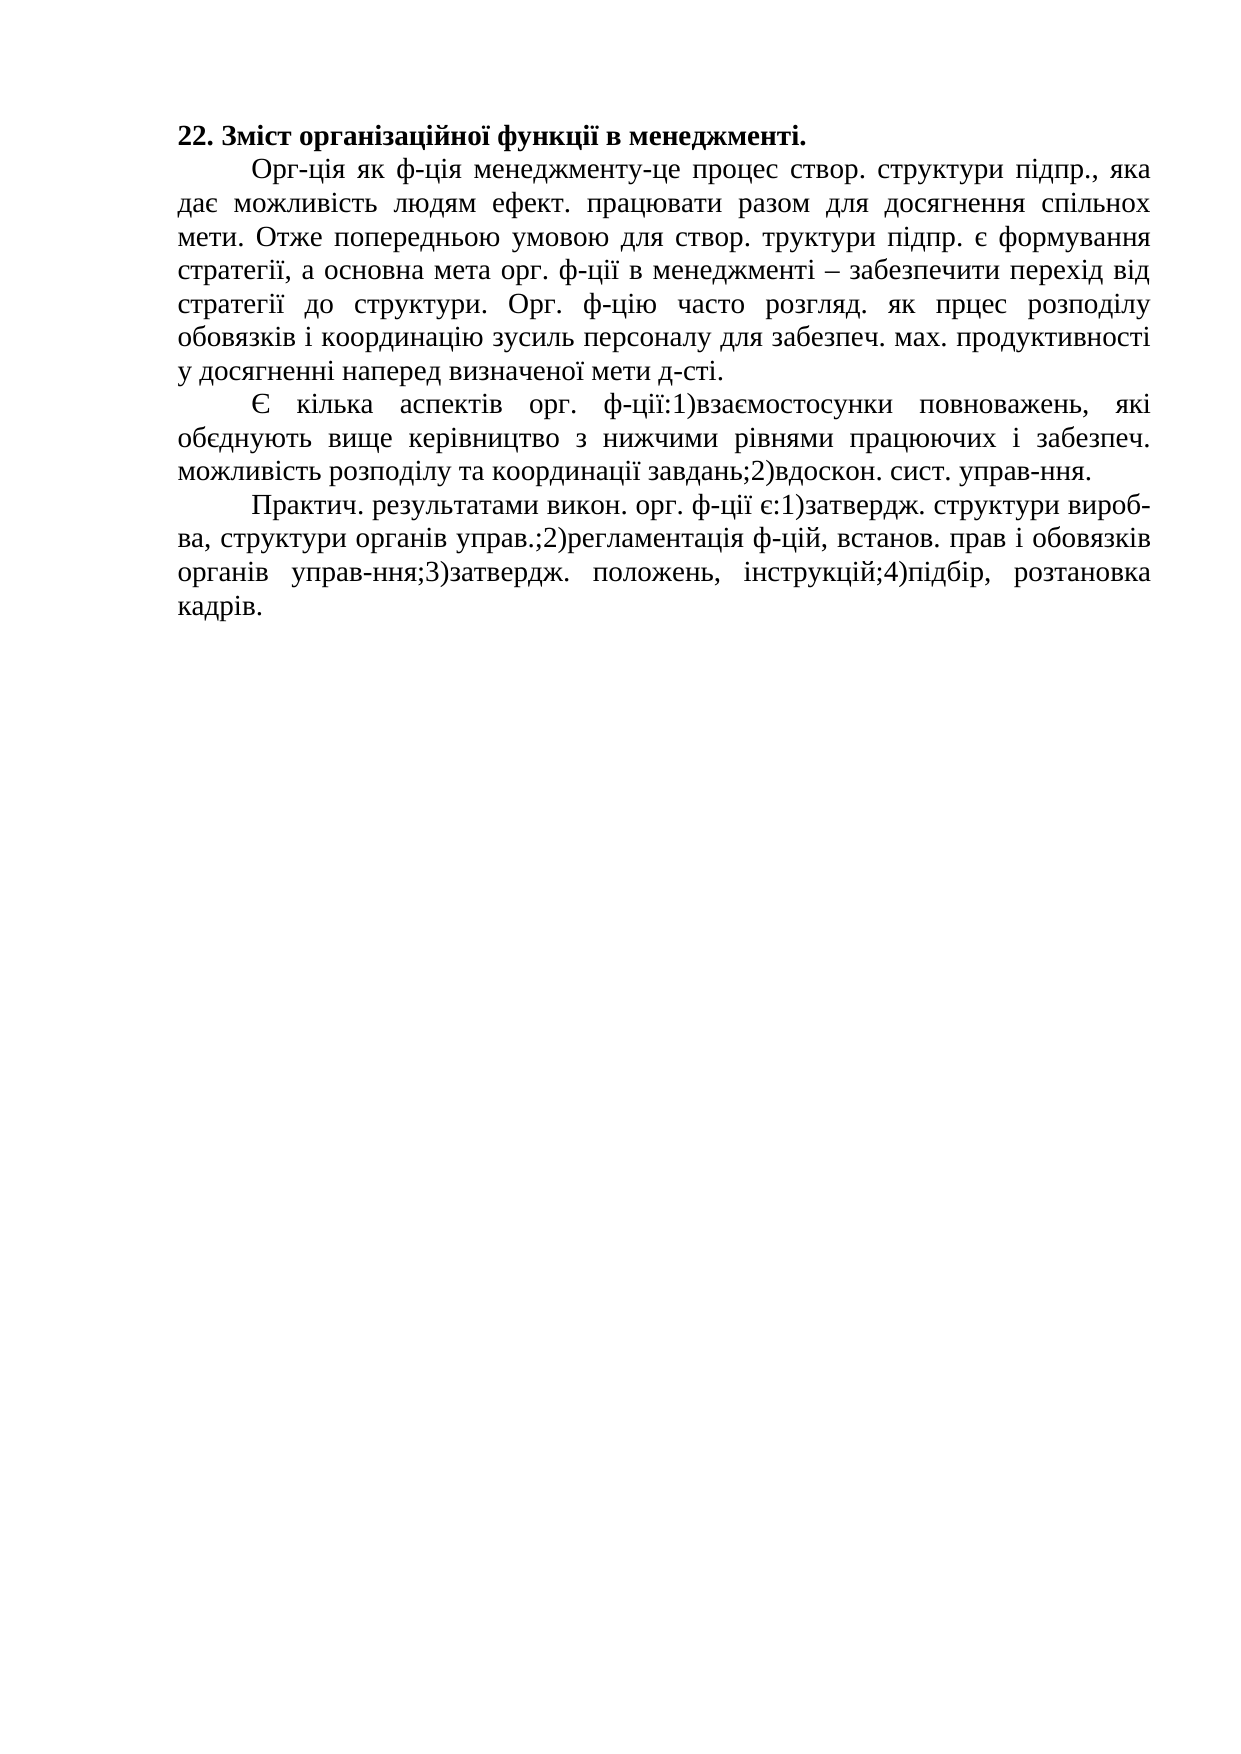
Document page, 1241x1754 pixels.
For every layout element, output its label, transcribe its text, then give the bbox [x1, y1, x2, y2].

text Практич. результатами викон. орг. ф-ції є:1)затвердж. структури вироб-ва, структури органів управ.;2)регламентація ф-цій, встанов. прав і обовязків органів управ-ння;3)затвердж. положень, інструкцій;4)підбір, розтановка кадрів. [177, 487, 1152, 621]
text Є кілька аспектів орг. ф-ції:1)взаємостосунки повноважень, які обєднують вище керівництво з нижчими рівнями працюючих і забезпеч. можливість розподілу та координації завдань;2)вдоскон. сист. управ-ння. [177, 386, 1152, 487]
text Орг-ція як ф-ція менеджменту-це процес створ. структури підпр., яка дає можливість людям ефект. працювати разом для досягнення спільнох мети. Отже попередньою умовою для створ. труктури підпр. є формування стратегії, а основна мета орг. ф-ції в менеджменті – забезпечити перехід від стратегії до структури. Орг. ф-цію часто розгляд. як прцес розподілу обовязків і координацію зусиль персоналу для забезпеч. мах. продуктивності у досягненні наперед визначеної мети д-сті. [177, 152, 1152, 386]
text 22. Зміст організаційної функції в менеджменті. [177, 118, 1152, 152]
